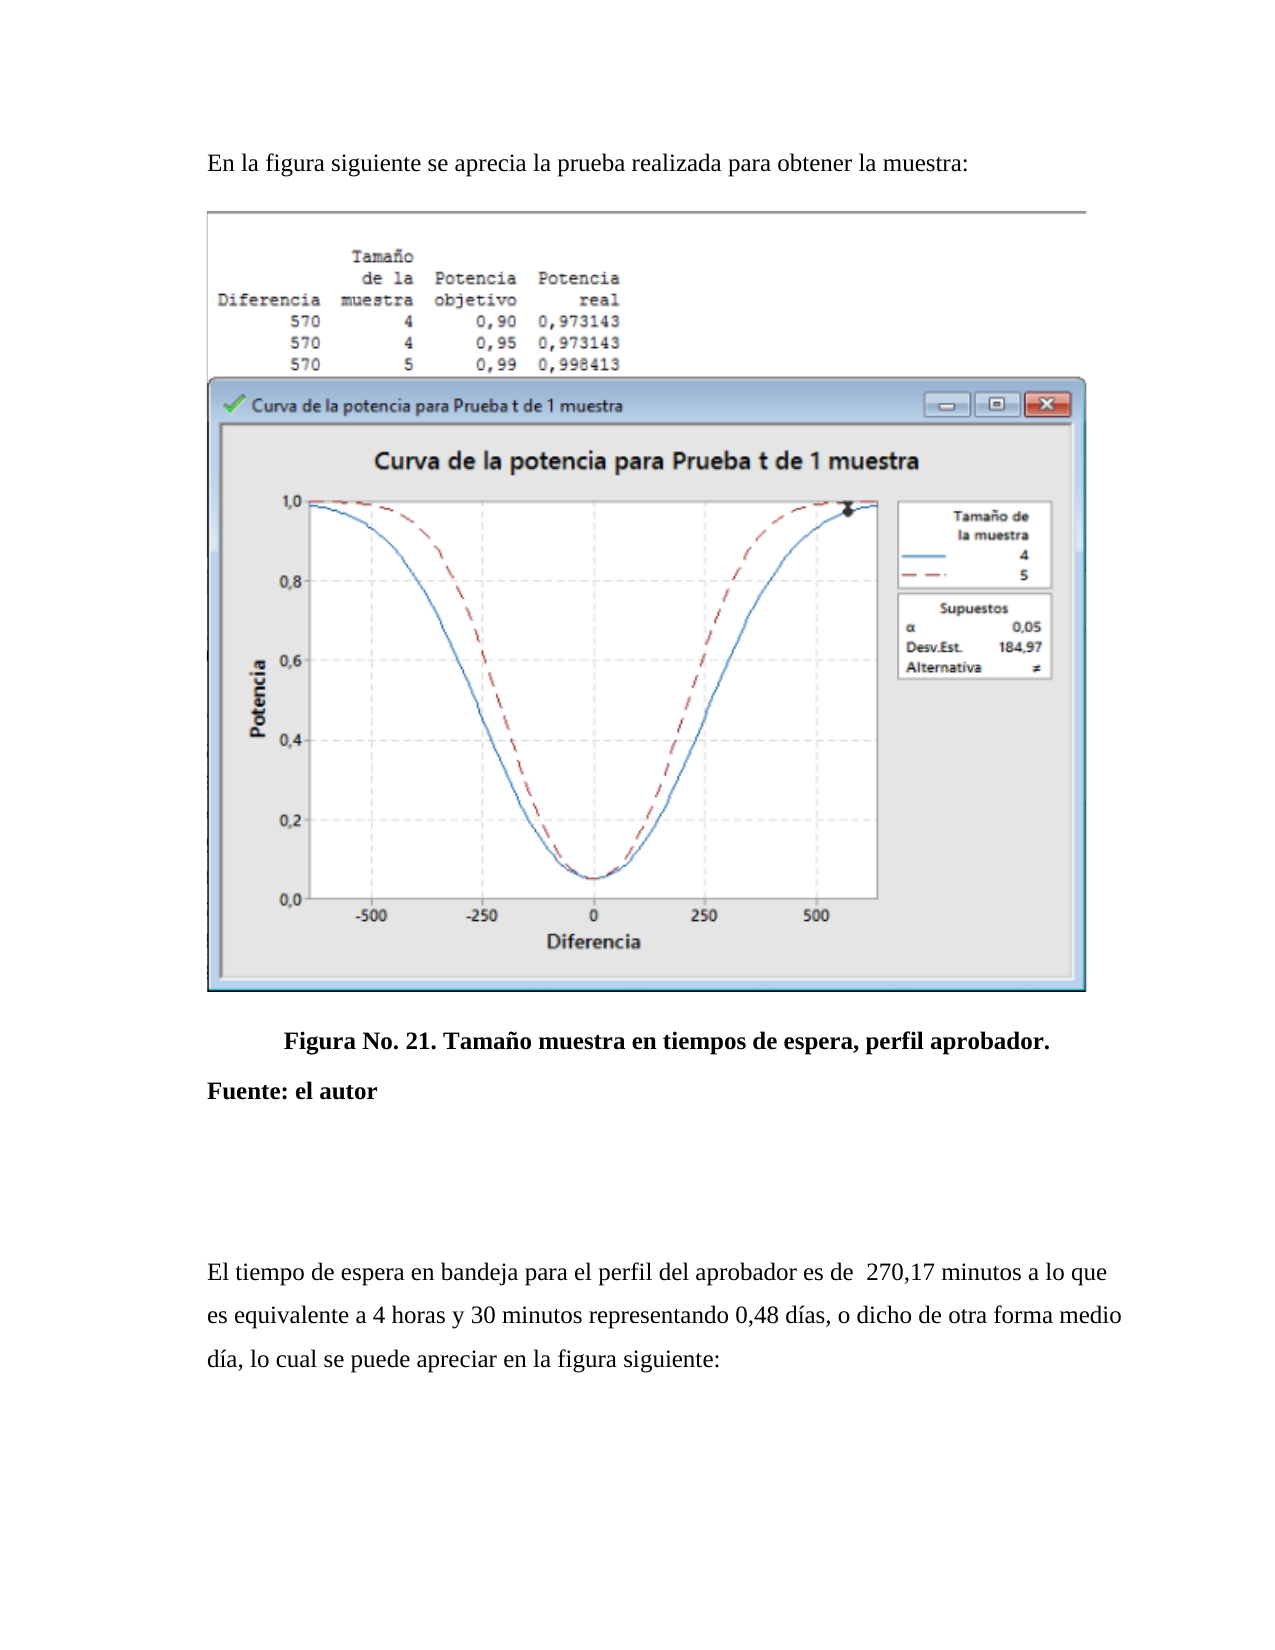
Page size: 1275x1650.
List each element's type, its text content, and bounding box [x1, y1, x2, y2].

text Figura No. 21. Tamaño muestra en tiempos de espera, perfil aprobador. [207, 1026, 1127, 1055]
text Fuente: el autor [207, 1076, 1127, 1104]
text El tiempo de espera en bandeja para el perfil del aprobador es de 270,17 minutos a lo que es equivalente a 4 horas y 30 minutos representando 0,48 días, o dicho de otra forma medio día, lo cual se puede apreciar en la figura siguiente: [207, 1257, 1127, 1372]
picture [206, 211, 1087, 992]
text En la figura siguiente se aprecia la prueba realizada para obtener la muestra: [207, 148, 1127, 176]
